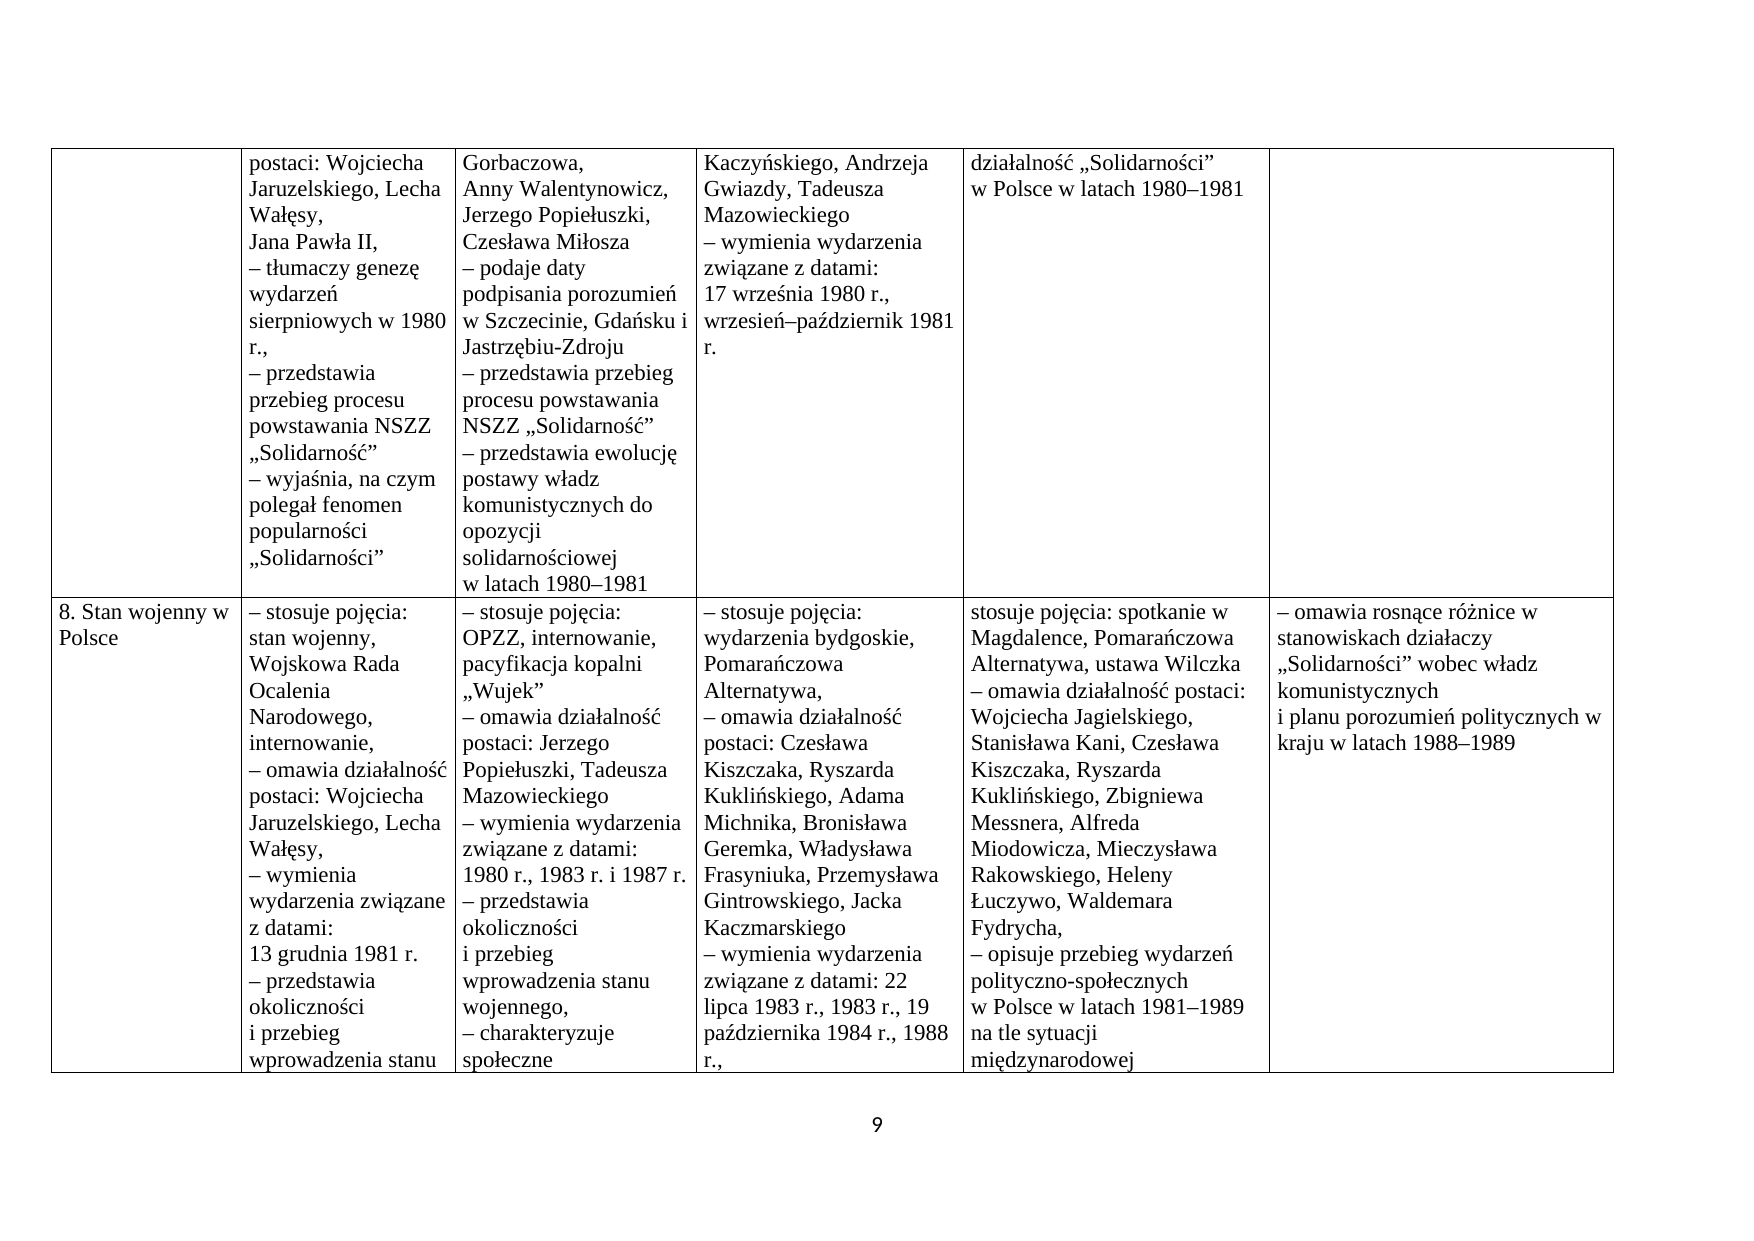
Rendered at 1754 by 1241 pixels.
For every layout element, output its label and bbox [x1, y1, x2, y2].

table_cell [52, 598, 241, 1072]
table_cell [964, 149, 1269, 597]
table_cell [52, 149, 241, 597]
table_cell [697, 598, 963, 1072]
table_cell [697, 149, 963, 597]
table_cell [242, 598, 455, 1072]
table_cell [1270, 598, 1613, 1072]
table_cell [1270, 149, 1613, 597]
table_cell [456, 149, 696, 597]
table_cell [242, 149, 455, 597]
table_cell [964, 598, 1269, 1072]
table_cell [456, 598, 696, 1072]
